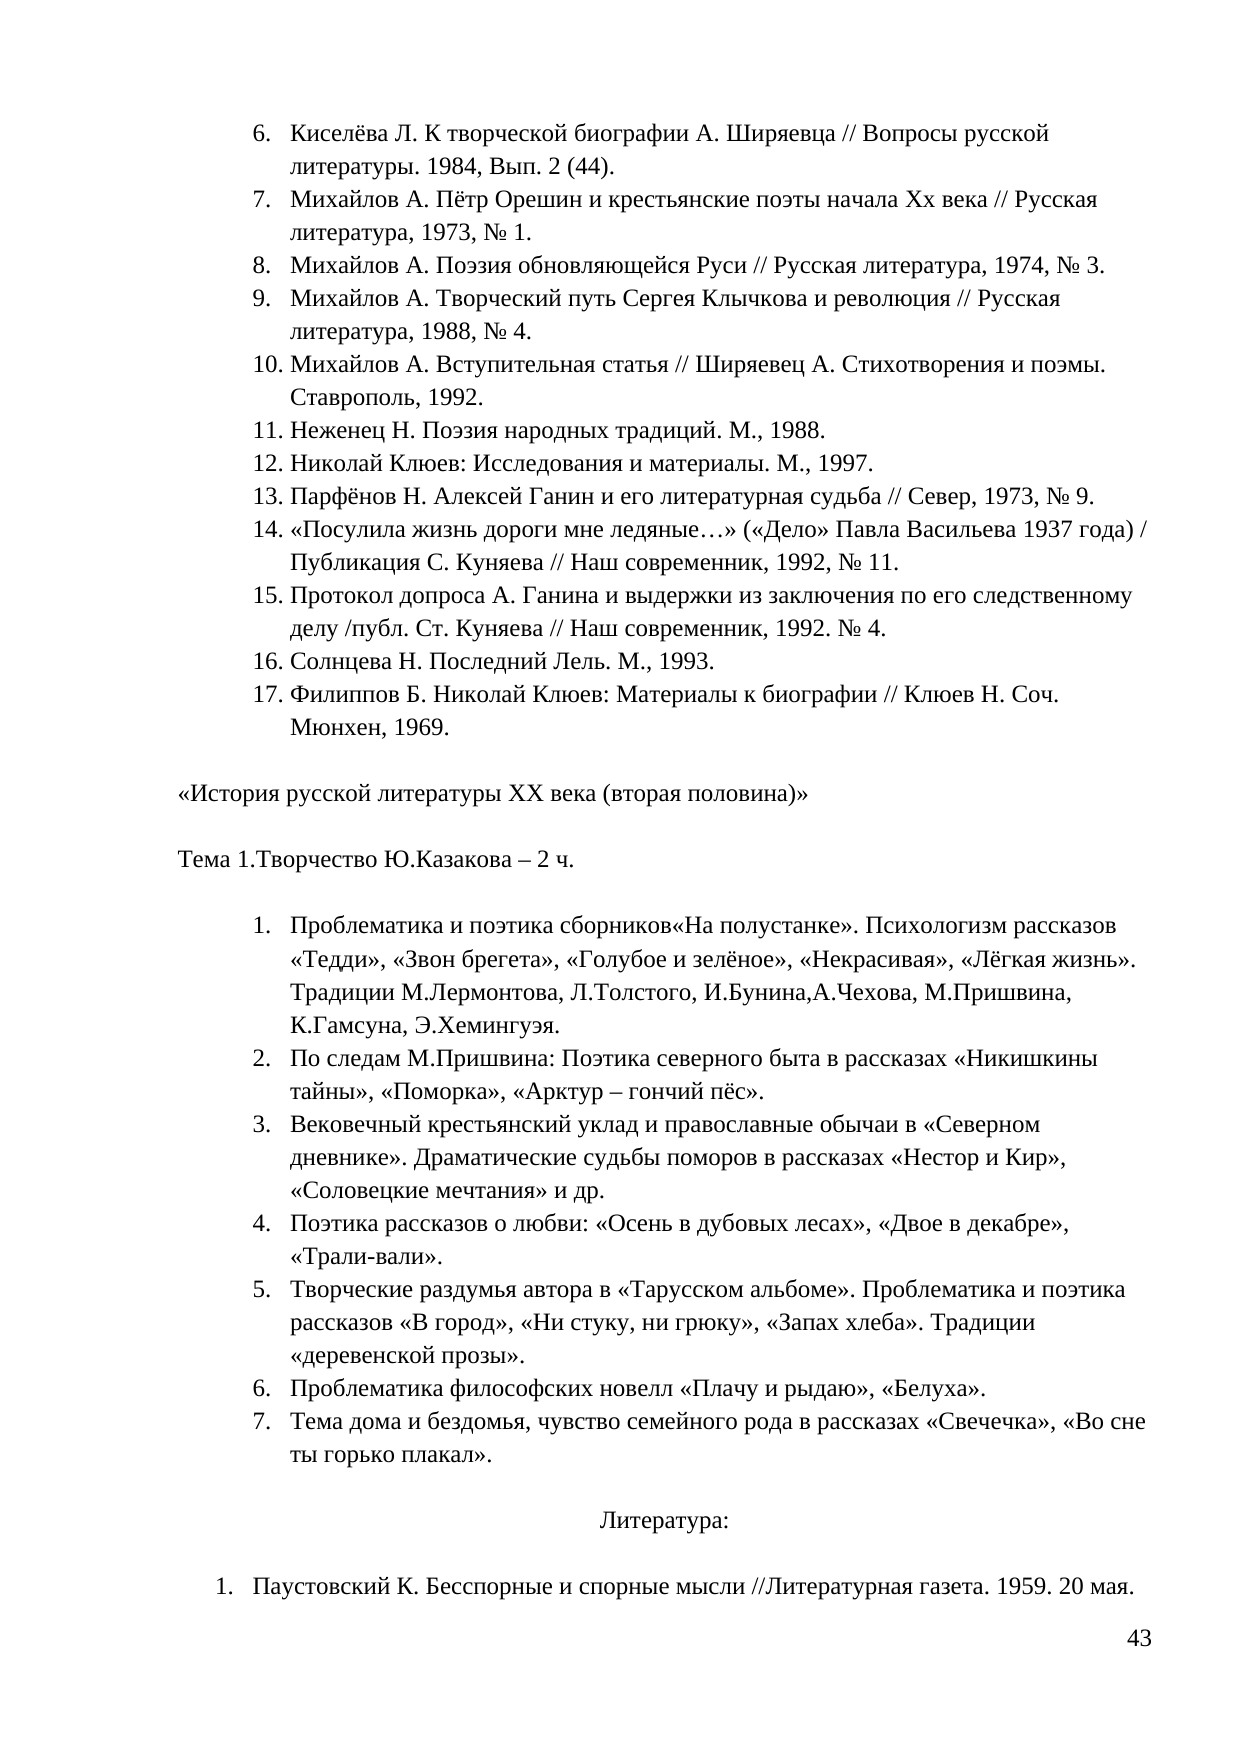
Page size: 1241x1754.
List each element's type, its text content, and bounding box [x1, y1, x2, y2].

list Михайлов А. Вступительная статья // Ширяевец А. Стихотворения и поэмы. Ставрополь, 1992. [252, 349, 1152, 411]
list По следам М.Пришвина: Поэтика северного быта в рассказах «Никишкины тайны», «Поморка», «Арктур – гончий пёс». [252, 1043, 1152, 1104]
list Николай Клюев: Исследования и материалы. М., 1997. [252, 448, 1152, 477]
list Проблематика философских новелл «Плачу и рыдаю», «Белуха». [252, 1373, 1152, 1402]
list Тема дома и бездомья, чувство семейного рода в рассказах «Свечечка», «Во сне ты горько плакал». [252, 1406, 1152, 1468]
list Неженец Н. Поэзия народных традиций. М., 1988. [252, 415, 1152, 444]
list Михайлов А. Творческий путь Сергея Клычкова и революция // Русская литература, 1988, № 4. [252, 283, 1152, 345]
list Михайлов А. Поэзия обновляющейся Руси // Русская литература, 1974, № 3. [252, 250, 1152, 279]
list Киселёва Л. К творческой биографии А. Ширяевца // Вопросы русской литературы. 1984, Вып. 2 (44). [252, 118, 1152, 180]
list Парфёнов Н. Алексей Ганин и его литературная судьба // Север, 1973, № 9. [252, 481, 1152, 510]
list Вековечный крестьянский уклад и православные обычаи в «Северном дневнике». Драматические судьбы поморов в рассказах «Нестор и Кир», «Соловецкие мечтания» и др. [252, 1109, 1152, 1203]
list «Посулила жизнь дороги мне ледяные…» («Дело» Павла Васильева 1937 года) / Публикация С. Куняева // Наш современник, 1992, № 11. [252, 514, 1152, 576]
text «История русской литературы XX века (вторая половина)» [177, 778, 1152, 807]
text Литература: [177, 1505, 1152, 1534]
list Протокол допроса А. Ганина и выдержки из заключения по его следственному делу /публ. Ст. Куняева // Наш современник, 1992. № 4. [252, 580, 1152, 642]
list Михайлов А. Пётр Орешин и крестьянские поэты начала Xx века // Русская литература, 1973, № 1. [252, 184, 1152, 246]
list Филиппов Б. Николай Клюев: Материалы к биографии // Клюев Н. Соч. Мюнхен, 1969. [252, 679, 1152, 741]
list Солнцева Н. Последний Лель. М., 1993. [252, 646, 1152, 675]
list Проблематика и поэтика сборников«На полустанке». Психологизм рассказов «Тедди», «Звон брегета», «Голубое и зелёное», «Некрасивая», «Лёгкая жизнь». Традиции М.Лермонтова, Л.Толстого, И.Бунина,А.Чехова, М.Пришвина, К.Гамсуна, Э.Хемингуэя. [252, 911, 1152, 1038]
text Тема 1.Творчество Ю.Казакова – 2 ч. [177, 844, 1152, 873]
list Творческие раздумья автора в «Тарусском альбоме». Проблематика и поэтика рассказов «В город», «Ни стуку, ни грюку», «Запах хлеба». Традиции «деревенской прозы». [252, 1274, 1152, 1369]
list Поэтика рассказов о любви: «Осень в дубовых лесах», «Двое в декабре», «Трали-вали». [252, 1208, 1152, 1269]
list Паустовский К. Бесспорные и спорные мысли //Литературная газета. 1959. 20 мая. [215, 1571, 1152, 1600]
